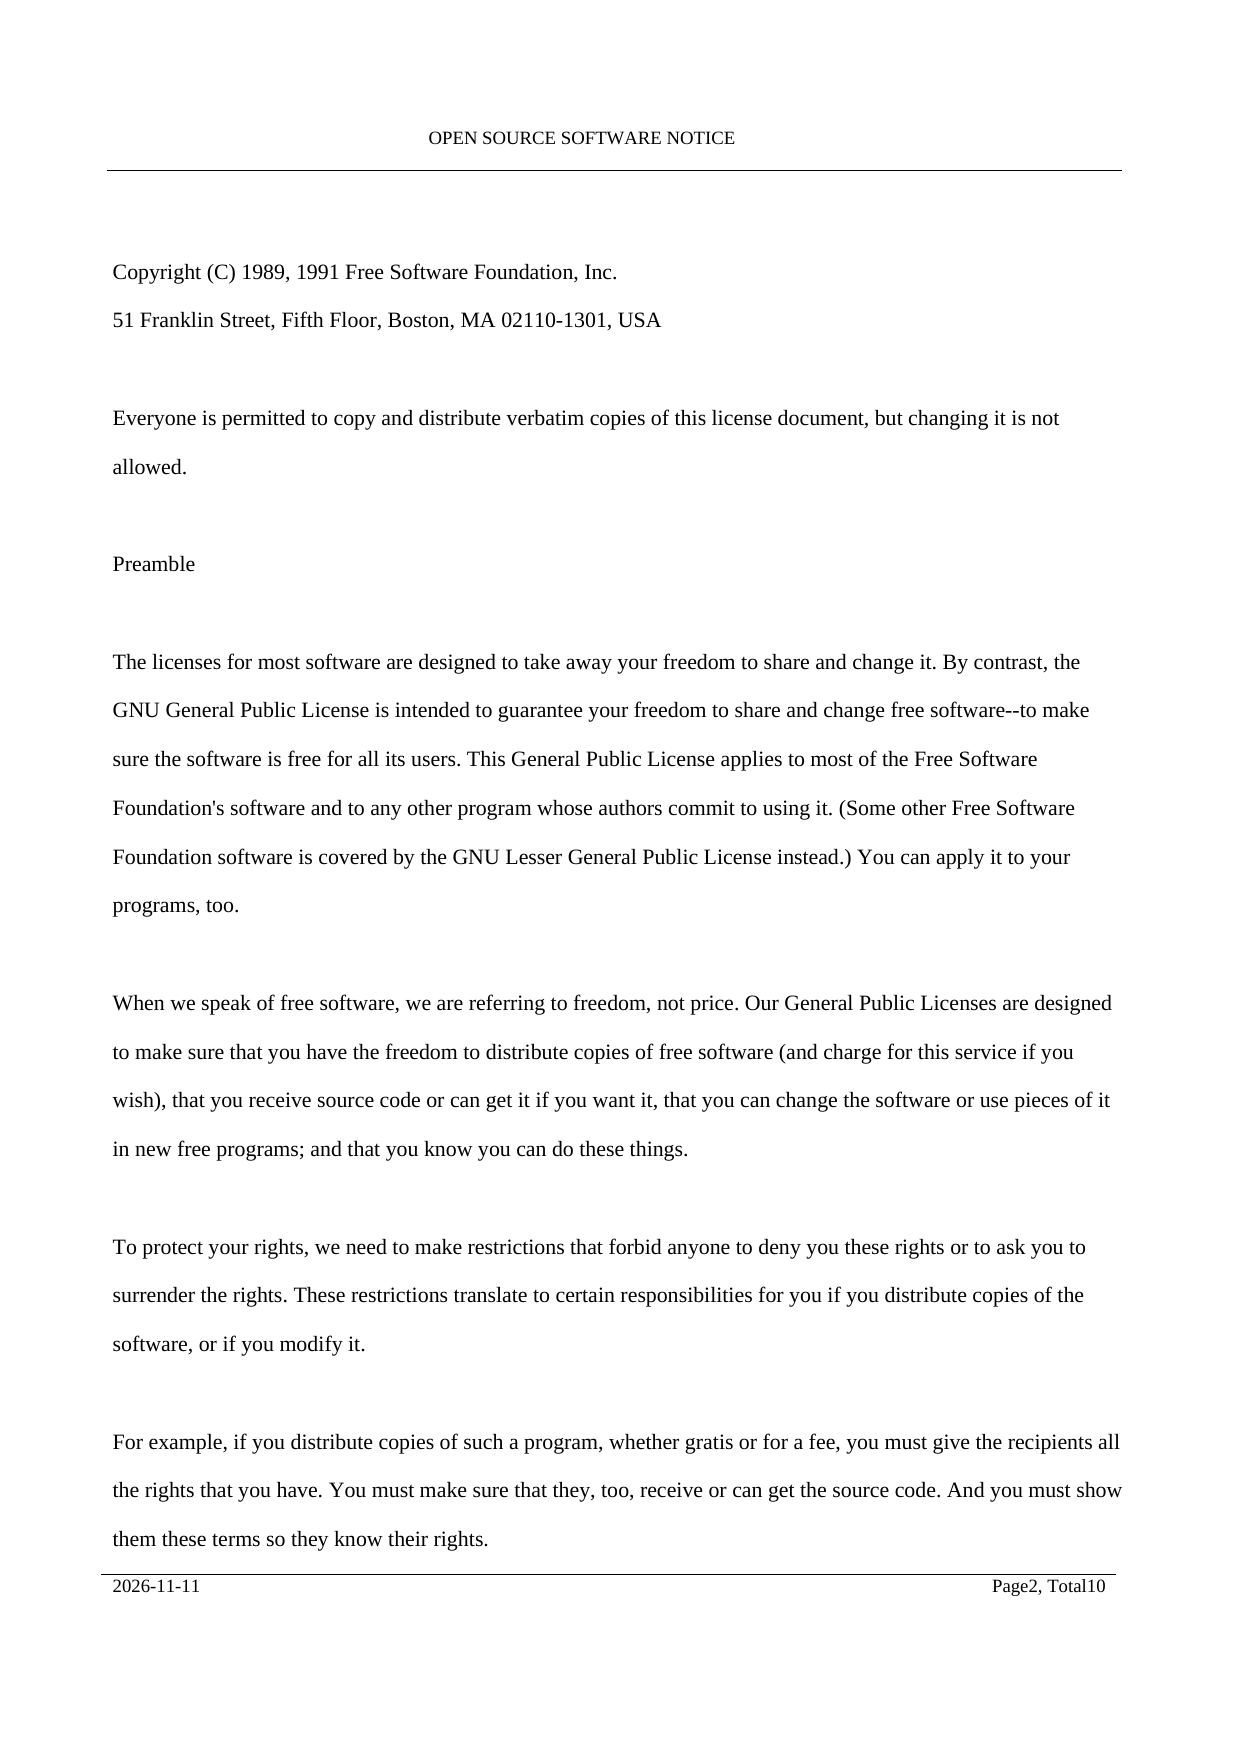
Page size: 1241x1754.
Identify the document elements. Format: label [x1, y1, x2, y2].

text [112, 206, 1128, 1555]
